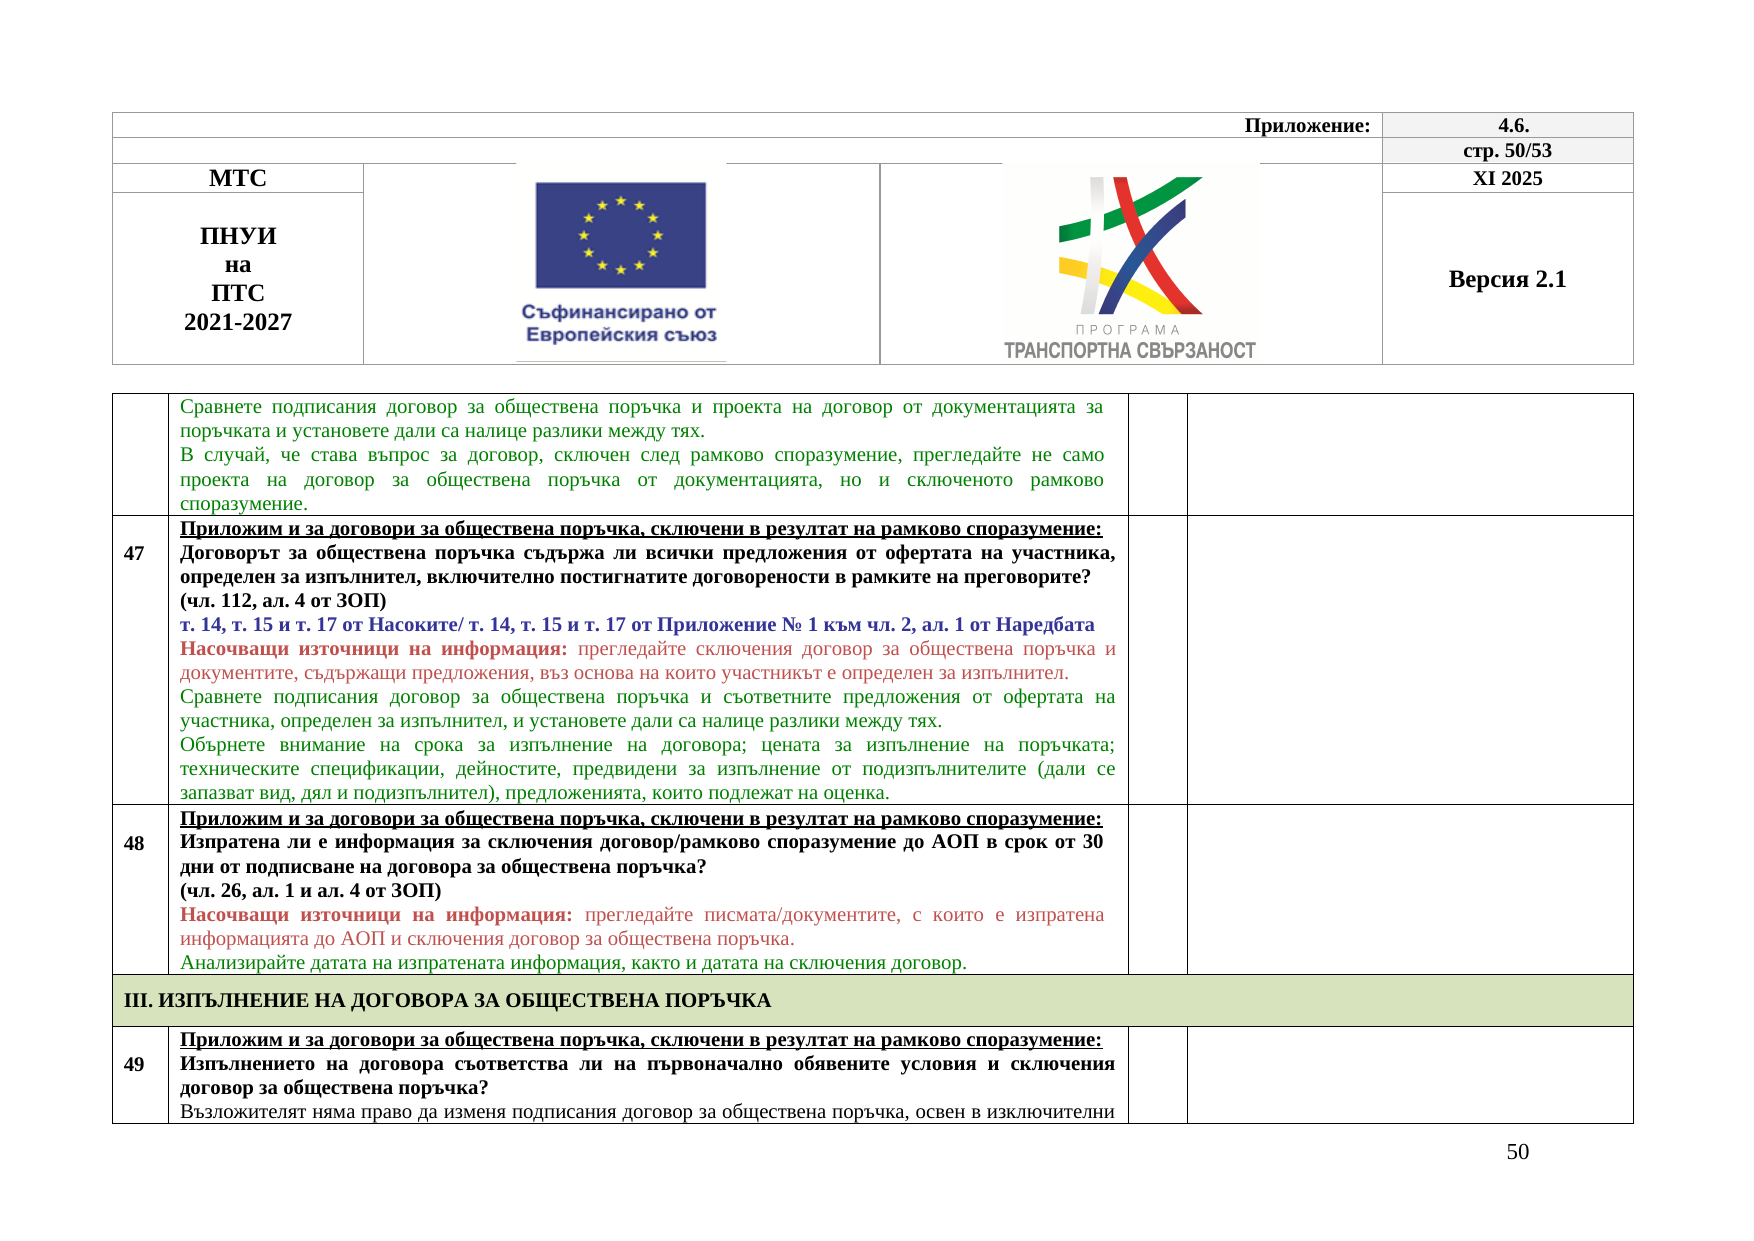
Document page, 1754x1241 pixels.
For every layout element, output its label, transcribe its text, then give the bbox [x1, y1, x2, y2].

table_cell [1129, 805, 1187, 974]
table_cell 46 [113, 394, 168, 514]
table_cell [1129, 516, 1187, 804]
table_cell [1188, 394, 1633, 514]
picture [516, 163, 728, 363]
table_cell [1129, 394, 1187, 514]
table_cell [1188, 516, 1633, 804]
table_cell 47 [113, 516, 168, 804]
table_cell [1129, 1027, 1187, 1123]
table_cell 48 [113, 805, 168, 974]
picture [1002, 163, 1260, 364]
table_cell [1188, 805, 1633, 974]
table_cell Приложим и за договори за обществена поръчка, сключени в резултат на рамково споразумение: Договорът за обществена поръчка съдържа ли всички предложения от офертата на участника, определен за изпълнител, включително постигнатите договорености в рамките на преговорите? (чл. 112, ал. 4 от ЗОП) т. 14, т. 15 и т. 17 от Насоките/ т. 14, т. 15 и т. 17 от Приложение № 1 към чл. 2, ал. 1 от Наредбата Насочващи източници на информация: прегледайте сключения договор за обществена поръчка и документите, съдържащи предложения, въз основа на които участникът е определен за изпълнител. Сравнете подписания договор за обществена поръчка и съответните предложения от офертата на участника, определен за изпълнител, и установете дали са налице разлики между тях. Обърнете внимание на срока за изпълнение на договора; цената за изпълнение на поръчката; техническите спецификации, дейностите, предвидени за изпълнение от подизпълнителите (дали се запазват вид, дял и подизпълнител), предложенията, които подлежат на оценка. [169, 516, 1128, 804]
table_cell 49 [113, 1027, 168, 1123]
table_cell [1188, 1027, 1633, 1123]
table_cell ІІІ. ИЗПЪЛНЕНИЕ НА ДОГОВОРА ЗА ОБЩЕСТВЕНА ПОРЪЧКА [113, 975, 1633, 1026]
table_cell Приложим и за договори за обществена поръчка, сключени в резултат на рамково споразумение: Изпратена ли е информация за сключения договор/рамково споразумение до АОП в срок от 30 дни от подписване на договора за обществена поръчка? (чл. 26, ал. 1 и ал. 4 от ЗОП) Насочващи източници на информация: прегледайте писмата/документите, с които е изпратена информацията до АОП и сключения договор за обществена поръчка. Анализирайте датата на изпратената информация, както и датата на сключения договор. [169, 805, 1128, 974]
